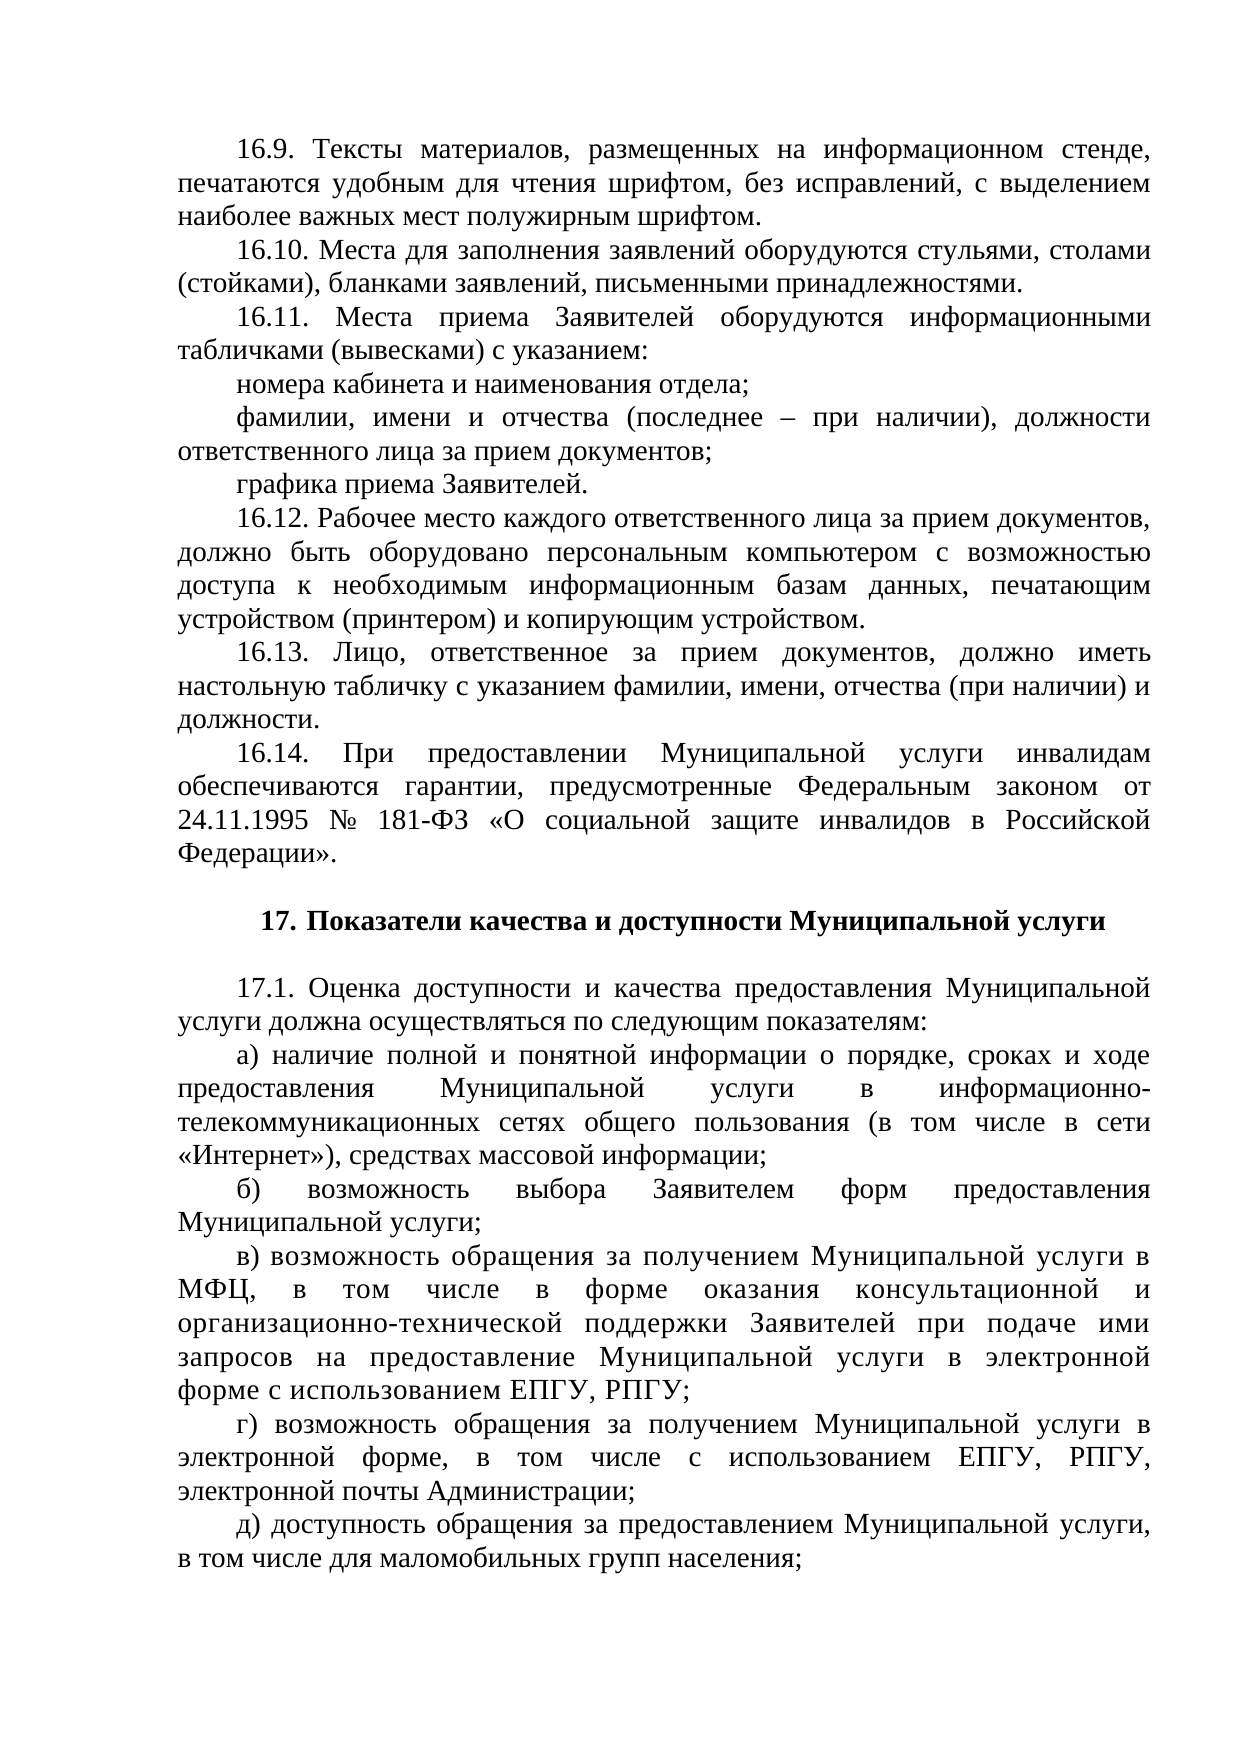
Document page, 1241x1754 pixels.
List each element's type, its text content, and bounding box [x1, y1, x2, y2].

text в) возможность обращения за получением Муниципальной услуги в МФЦ, в том числе в форме оказания консультационной и организационно-технической поддержки Заявителей при подаче ими запросов на предоставление Муниципальной услуги в электронной форме с использованием ЕПГУ, РПГУ; [177, 1238, 1152, 1406]
text б) возможность выбора Заявителем форм предоставления Муниципальной услуги; [177, 1171, 1152, 1238]
text 16.10. Места для заполнения заявлений оборудуются стульями, столами (стойками), бланками заявлений, письменными принадлежностями. [177, 232, 1152, 299]
list Показатели качества и доступности Муниципальной услуги [215, 903, 1152, 936]
text фамилии, имени и отчества (последнее – при наличии), должности ответственного лица за прием документов; [177, 399, 1152, 467]
text 16.9. Тексты материалов, размещенных на информационном стенде, печатаются удобным для чтения шрифтом, без исправлений, с выделением наиболее важных мест полужирным шрифтом. [177, 131, 1152, 232]
text 17.1. Оценка доступности и качества предоставления Муниципальной услуги должна осуществляться по следующим показателям: [177, 970, 1152, 1037]
text 16.14. При предоставлении Муниципальной услуги инвалидам обеспечиваются гарантии, предусмотренные Федеральным законом от 24.11.1995 № 181-ФЗ «О социальной защите инвалидов в Российской Федерации». [177, 735, 1152, 869]
text 16.12. Рабочее место каждого ответственного лица за прием документов, должно быть оборудовано персональным компьютером с возможностью доступа к необходимым информационным базам данных, печатающим устройством (принтером) и копирующим устройством. [177, 500, 1152, 634]
text 16.11. Места приема Заявителей оборудуются информационными табличками (вывесками) с указанием: [177, 299, 1152, 366]
text г) возможность обращения за получением Муниципальной услуги в электронной форме, в том числе с использованием ЕПГУ, РПГУ, электронной почты Администрации; [177, 1406, 1152, 1506]
text графика приема Заявителей. [177, 467, 1152, 500]
text д) доступность обращения за предоставлением Муниципальной услуги, в том числе для маломобильных групп населения; [177, 1506, 1152, 1573]
text а) наличие полной и понятной информации о порядке, сроках и ходе предоставления Муниципальной услуги в информационно-телекоммуникационных сетях общего пользования (в том числе в сети «Интернет»), средствах массовой информации; [177, 1037, 1152, 1171]
text 16.13. Лицо, ответственное за прием документов, должно иметь настольную табличку с указанием фамилии, имени, отчества (при наличии) и должности. [177, 634, 1152, 735]
text номера кабинета и наименования отдела; [177, 366, 1152, 399]
